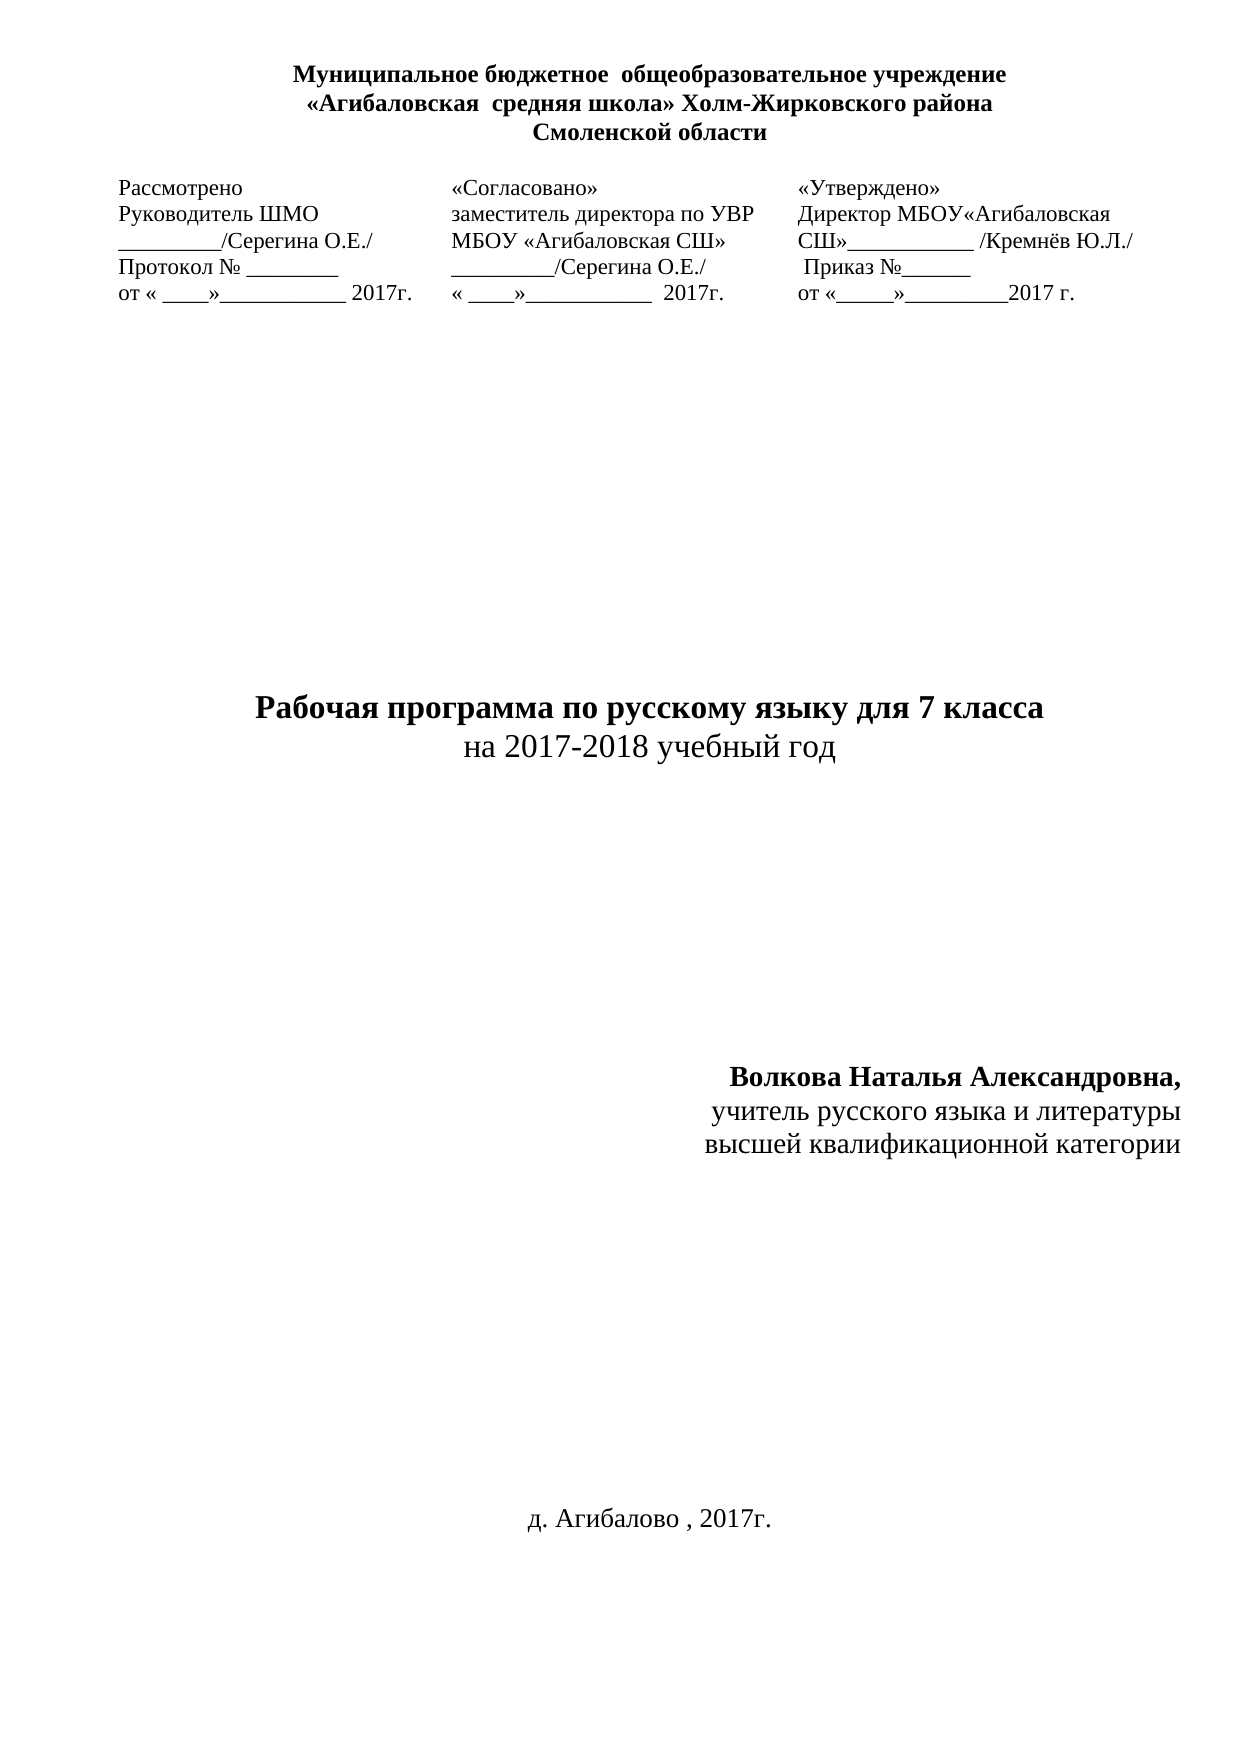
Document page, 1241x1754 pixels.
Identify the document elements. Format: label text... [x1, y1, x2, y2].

table_header «Утверждено» Директор МБОУ«Агибаловская СШ»___________ /Кремнёв Ю.Л./ Приказ №______ от «_____»_________2017 г. [786, 174, 1163, 352]
text высшей квалификационной категории [118, 1126, 1181, 1160]
text учитель русского языка и литературы [118, 1093, 1181, 1126]
text д. Агибалово , 2017г. [118, 1502, 1181, 1533]
text на 2017-2018 учебный год [118, 726, 1181, 764]
text Муниципальное бюджетное общеобразовательное учреждение [118, 59, 1181, 88]
table_header Рассмотрено Руководитель ШМО _________/Серегина О.Е./ Протокол № ________ от « ____»___________ 2017г. [107, 174, 440, 352]
text «Агибаловская средняя школа» Холм-Жирковского района [118, 88, 1181, 117]
table_header «Согласовано» заместитель директора по УВР МБОУ «Агибаловская СШ» _________/Серегина О.Е./ « ____»___________ 2017г. [440, 174, 786, 352]
text Рабочая программа по русскому языку для 7 класса [118, 688, 1181, 726]
text Волкова Наталья Александровна, [118, 1059, 1181, 1093]
text Смоленской области [118, 117, 1181, 145]
